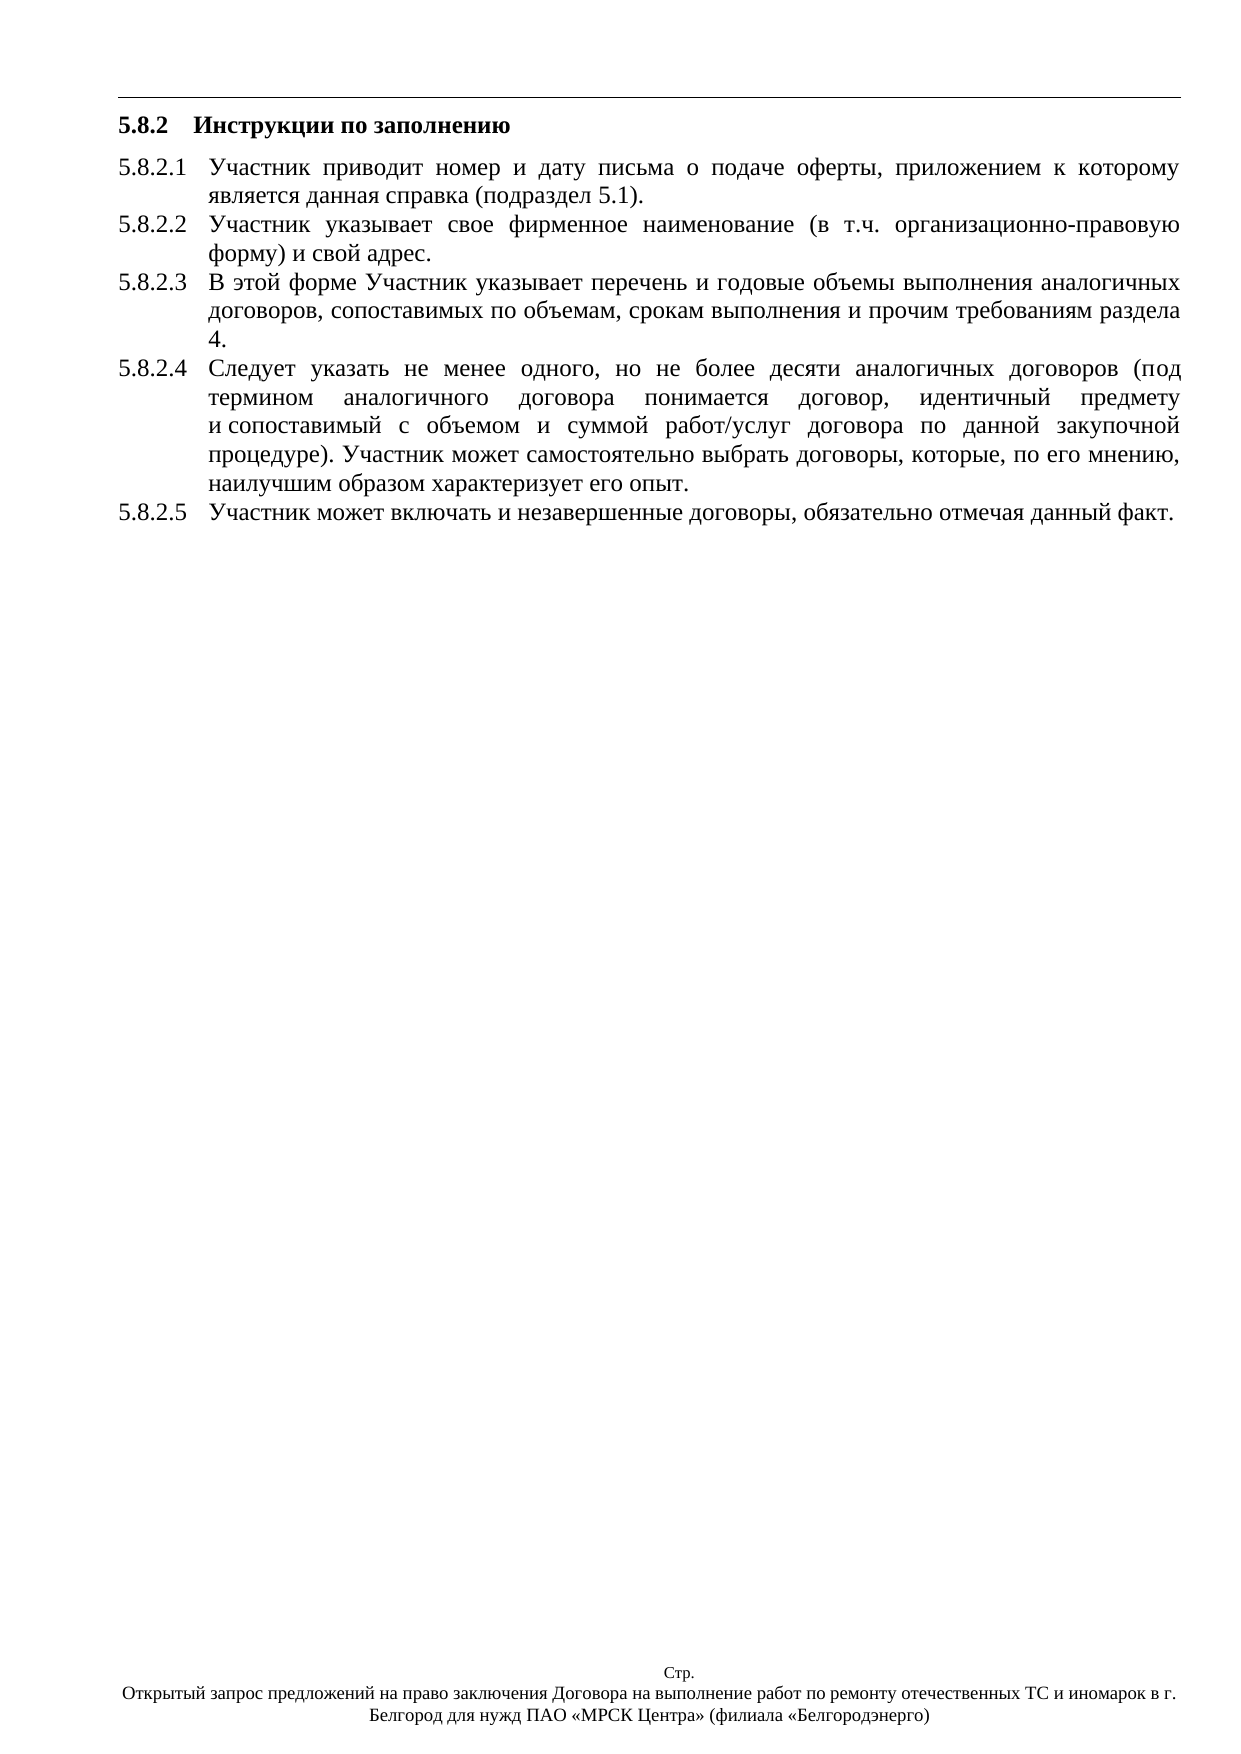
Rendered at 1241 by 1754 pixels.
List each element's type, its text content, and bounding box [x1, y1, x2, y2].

list Следует указать не менее одного, но не более десяти аналогичных договоров (под термином аналогичного договора понимается договор, идентичный предмету и сопоставимый с объемом и суммой работ/услуг договора по данной закупочной процедуре). Участник может самостоятельно выбрать договоры, которые, по его мнению, наилучшим образом характеризует его опыт. [118, 353, 1181, 497]
list Участник может включать и незавершенные договоры, обязательно отмечая данный факт. [118, 497, 1181, 526]
list Участник приводит номер и дату письма о подаче оферты, приложением к которому является данная справка (подраздел 5.1). [118, 152, 1181, 209]
list Участник указывает свое фирменное наименование (в т.ч. организационно-правовую форму) и свой адрес. [118, 209, 1181, 267]
subtitle Инструкции по заполнению [118, 111, 1181, 139]
list В этой форме Участник указывает перечень и годовые объемы выполнения аналогичных договоров, сопоставимых по объемам, срокам выполнения и прочим требованиям раздела 4. [118, 267, 1181, 353]
